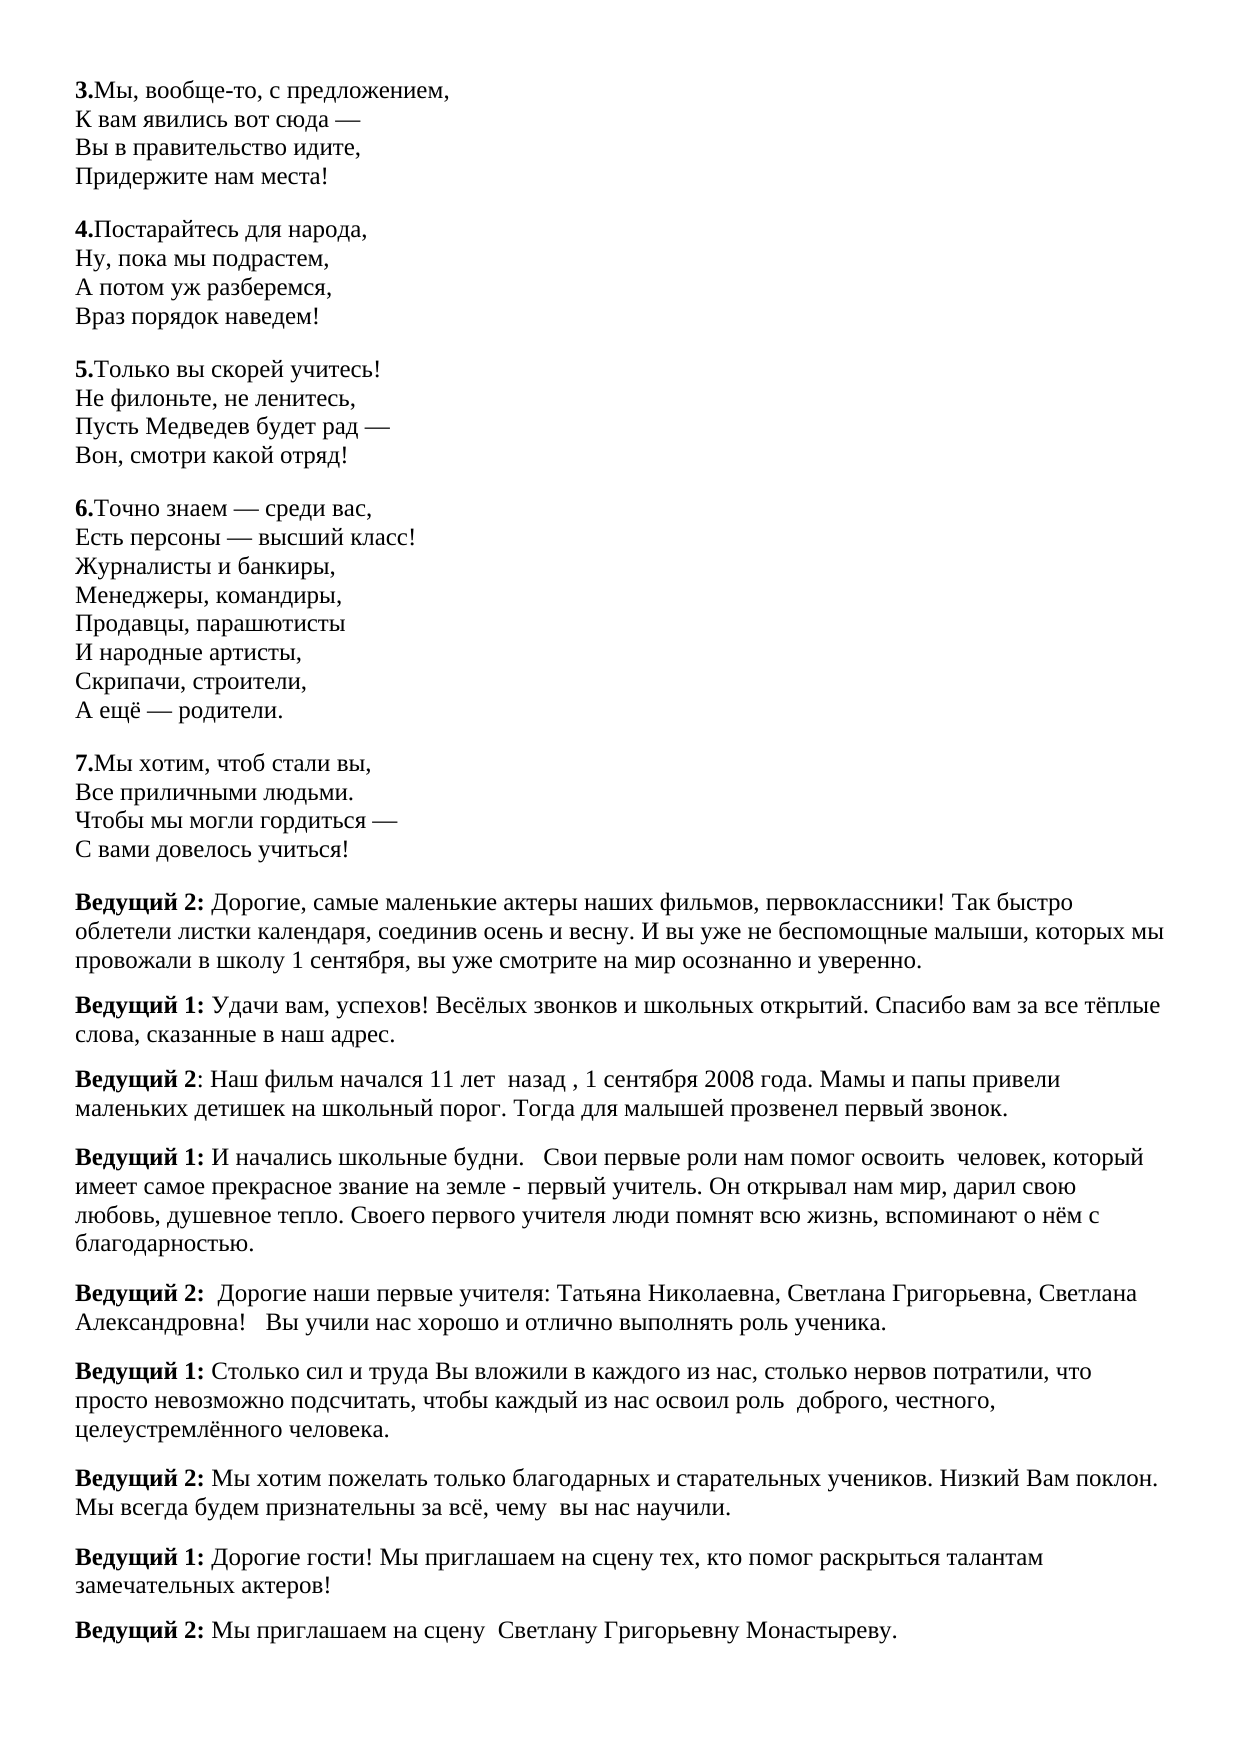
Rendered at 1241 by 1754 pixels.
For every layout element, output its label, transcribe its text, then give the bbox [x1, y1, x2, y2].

text 6.Точно знаем — среди вас, Есть персоны — высший класс! Журналисты и банкиры, Менеджеры, командиры, Продавцы, парашютисты И народные артисты, Скрипачи, строители, А ещё — родители. [75, 493, 1165, 723]
text Ведущий 2: Наш фильм начался 11 лет назад , 1 сентября 2008 года. Мамы и папы привели маленьких детишек на школьный порог. Тогда для малышей прозвенел первый звонок. [75, 1064, 1165, 1121]
text 3.Мы, вообще-то, с предложением, К вам явились вот сюда — Вы в правительство идите, Придержите нам места! [75, 75, 1165, 190]
text Ведущий 2: Мы приглашаем на сцену Светлану Григорьевну Монастыреву. [75, 1616, 1165, 1644]
text Ведущий 2: Мы хотим пожелать только благодарных и старательных учеников. Низкий Вам поклон. Мы всегда будем признательны за всё, чему вы нас научили. [75, 1463, 1165, 1521]
text 4.Постарайтесь для народа, Ну, пока мы подрастем, А потом уж разберемся, Враз порядок наведем! [75, 214, 1165, 329]
text Ведущий 1: Дорогие гости! Мы приглашаем на сцену тех, кто помог раскрыться талантам замечательных актеров! [75, 1542, 1165, 1599]
text Ведущий 2: Дорогие наши первые учителя: Татьяна Николаевна, Светлана Григорьевна, Светлана Александровна! Вы учили нас хорошо и отлично выполнять роль ученика. [75, 1278, 1165, 1336]
text 5.Только вы скорей учитесь! Не филоньте, не ленитесь, Пусть Медведев будет рад — Вон, смотри какой отряд! [75, 354, 1165, 469]
text Ведущий 2: Дорогие, самые маленькие актеры наших фильмов, первоклассники! Так быстро облетели листки календаря, соединив осень и весну. И вы уже не беспомощные малыши, которых мы провожали в школу 1 сентября, вы уже смотрите на мир осознанно и уверенно. [75, 887, 1165, 974]
text Ведущий 1: И начались школьные будни. Свои первые роли нам помог освоить человек, который имеет самое прекрасное звание на земле - первый учитель. Он открывал нам мир, дарил свою любовь, душевное тепло. Своего первого учителя люди помнят всю жизнь, вспоминают о нём с благодарностью. [75, 1142, 1165, 1257]
text 7.Мы хотим, чтоб стали вы, Все приличными людьми. Чтобы мы могли гордиться — С вами довелось учиться! [75, 748, 1165, 863]
text Ведущий 1: Столько сил и труда Вы вложили в каждого из нас, столько нервов потратили, что просто невозможно подсчитать, чтобы каждый из нас освоил роль доброго, честного, целеустремлённого человека. [75, 1356, 1165, 1443]
text Ведущий 1: Удачи вам, успехов! Весёлых звонков и школьных открытий. Спасибо вам за все тёплые слова, сказанные в наш адрес. [75, 990, 1165, 1047]
